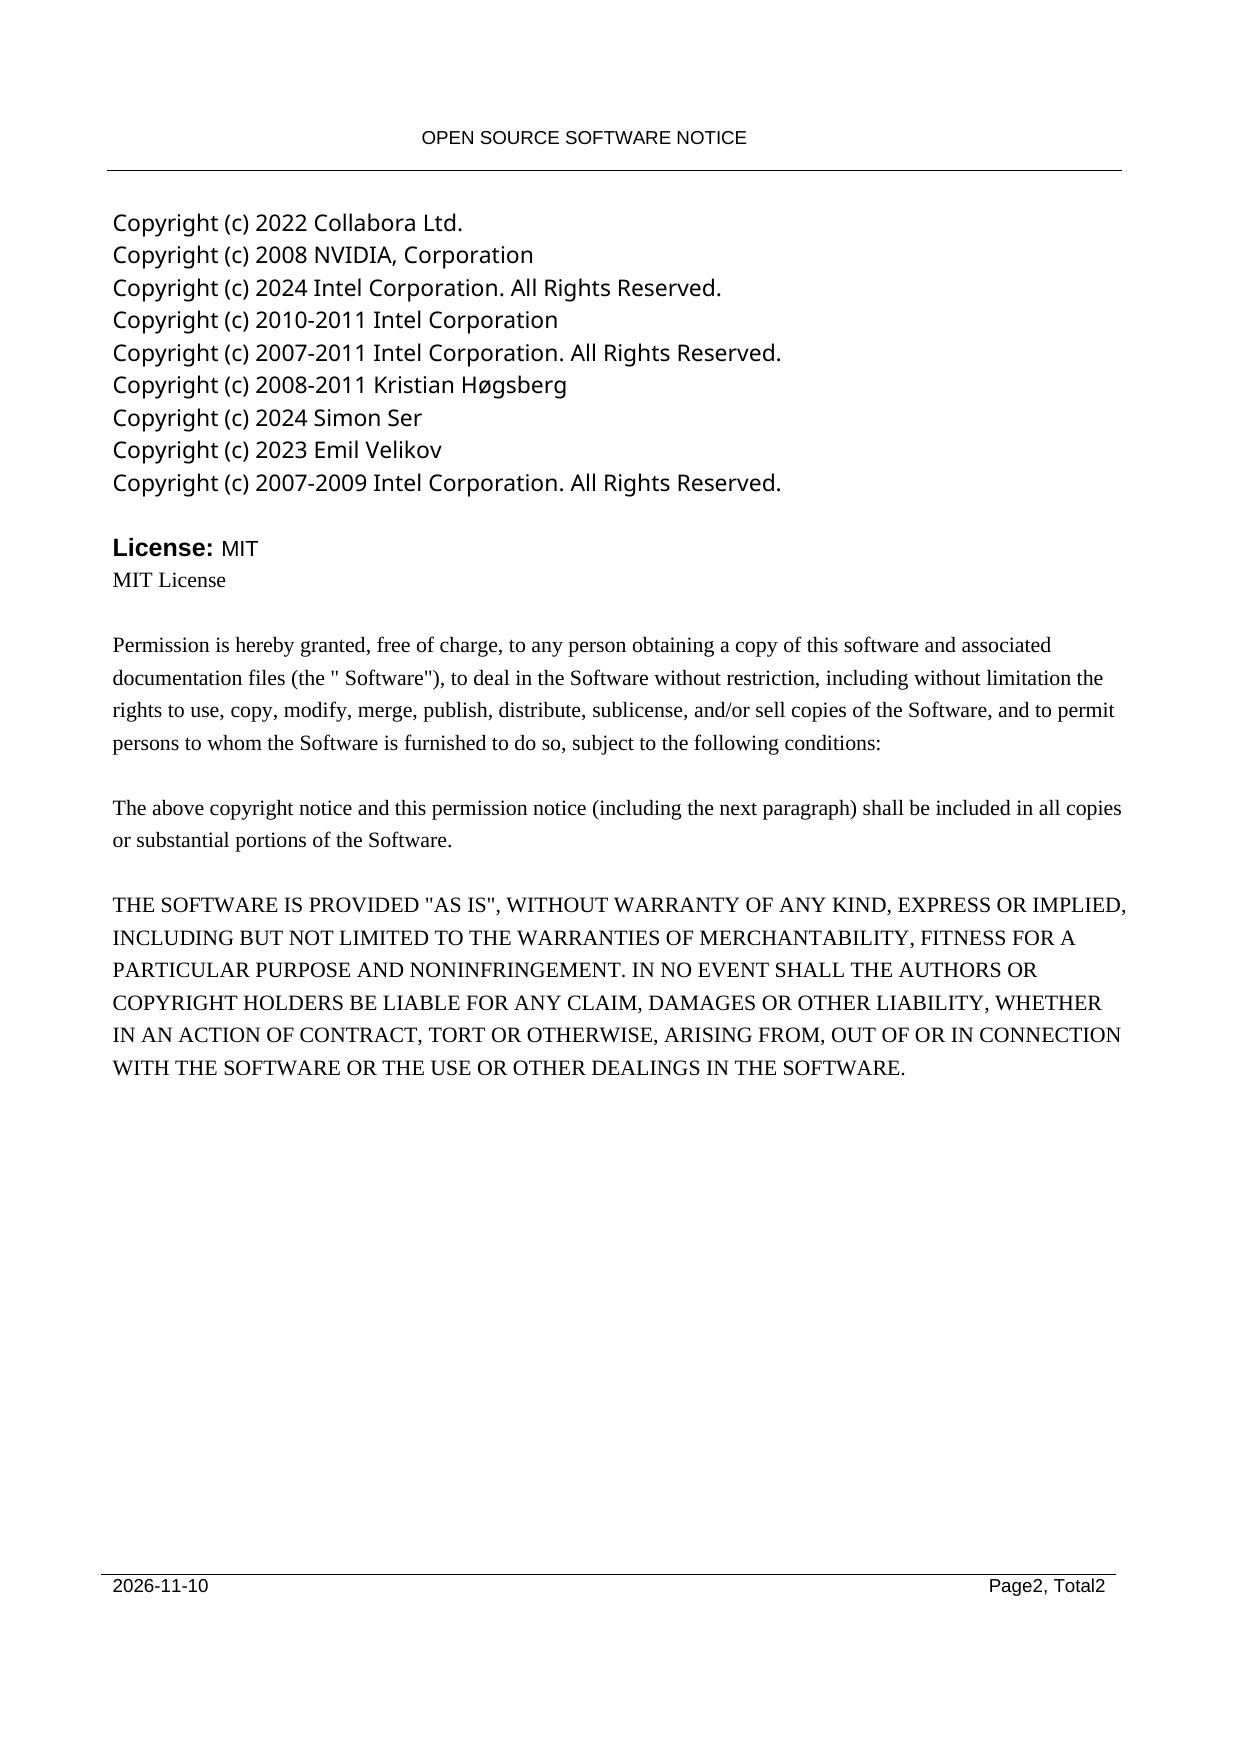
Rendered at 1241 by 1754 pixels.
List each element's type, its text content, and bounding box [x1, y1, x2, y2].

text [112, 206, 1128, 531]
text License: MIT [112, 531, 1128, 564]
text MIT License Permission is hereby granted, free of charge, to any person obtaining a copy of this software and associated documentation files (the " Software"), to deal in the Software without restriction, including without limitation the rights to use, copy, modify, merge, publish, distribute, sublicense, and/or sell copies of the Software, and to permit persons to whom the Software is furnished to do so, subject to the following conditions: The above copyright notice and this permission notice (including the next paragraph) shall be included in all copies or substantial portions of the Software. THE SOFTWARE IS PROVIDED "AS IS", WITHOUT WARRANTY OF ANY KIND, EXPRESS OR IMPLIED, INCLUDING BUT NOT LIMITED TO THE WARRANTIES OF MERCHANTABILITY, FITNESS FOR A PARTICULAR PURPOSE AND NONINFRINGEMENT. IN NO EVENT SHALL THE AUTHORS OR COPYRIGHT HOLDERS BE LIABLE FOR ANY CLAIM, DAMAGES OR OTHER LIABILITY, WHETHER IN AN ACTION OF CONTRACT, TORT OR OTHERWISE, ARISING FROM, OUT OF OR IN CONNECTION WITH THE SOFTWARE OR THE USE OR OTHER DEALINGS IN THE SOFTWARE. [112, 564, 1128, 1116]
